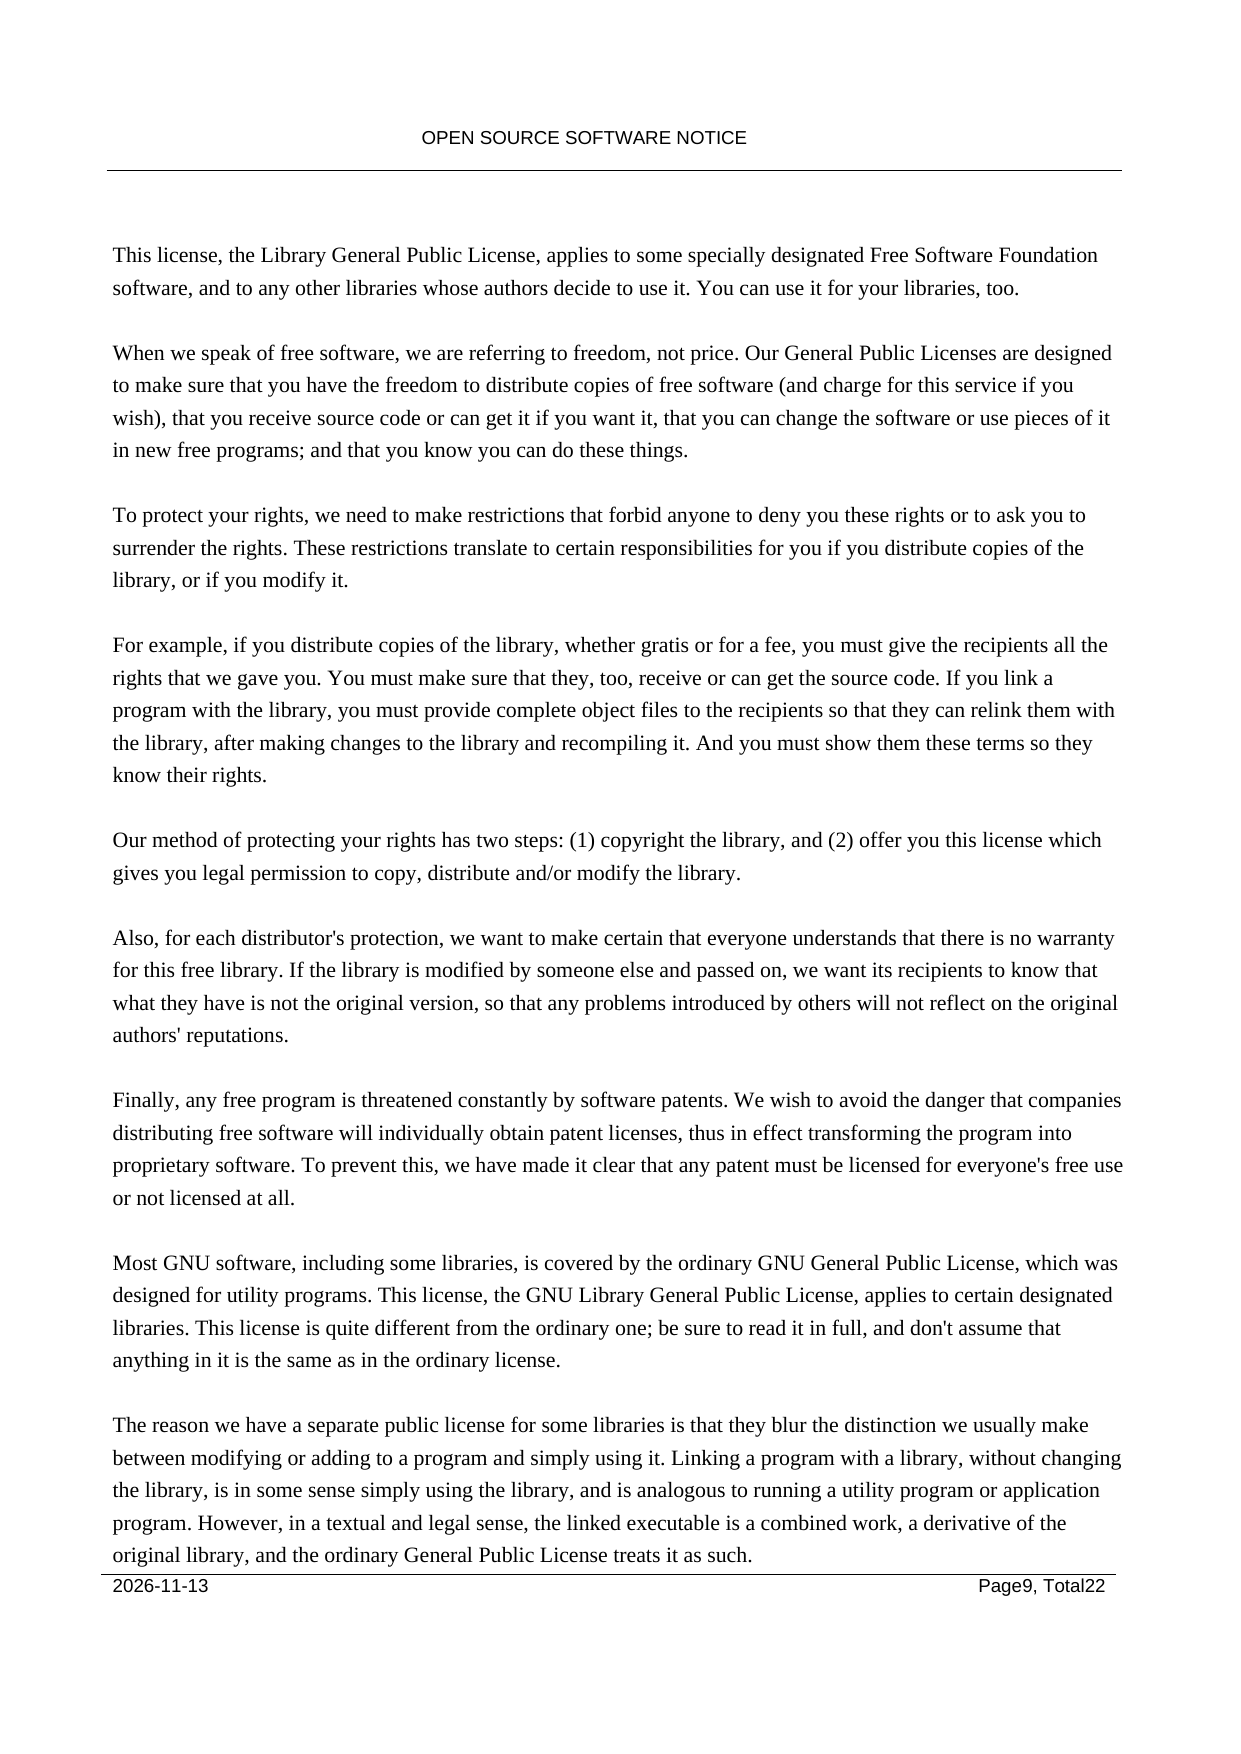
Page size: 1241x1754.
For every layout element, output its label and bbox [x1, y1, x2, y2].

text [112, 206, 1128, 1571]
